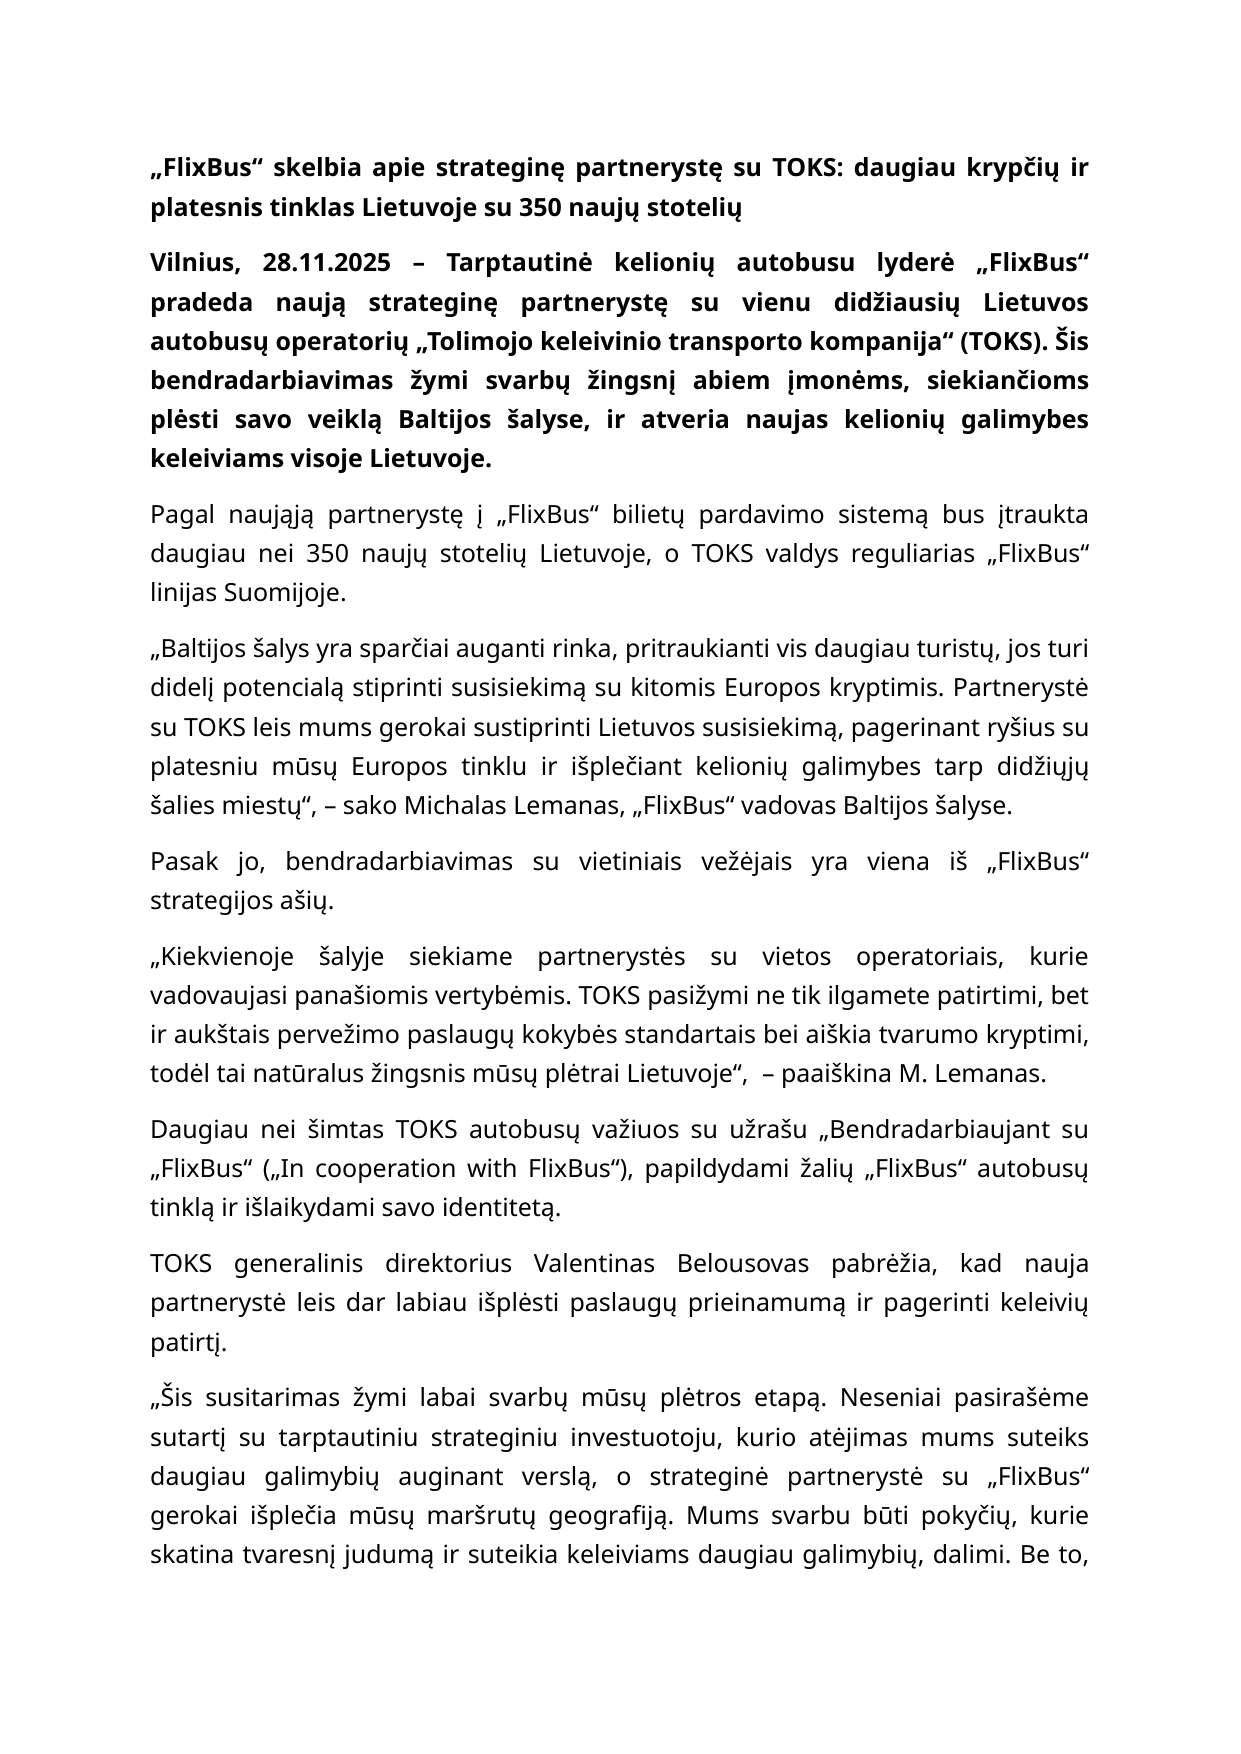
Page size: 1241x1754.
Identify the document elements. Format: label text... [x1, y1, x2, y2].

text Vilnius, 28.11.2025 – Tarptautinė kelionių autobusu lyderė „FlixBus“ pradeda naują strateginę partnerystę su vienu didžiausių Lietuvos autobusų operatorių „Tolimojo keleivinio transporto kompanija“ (TOKS). Šis bendradarbiavimas žymi svarbų žingsnį abiem įmonėms, siekiančioms plėsti savo veiklą Baltijos šalyse, ir atveria naujas kelionių galimybes keleiviams visoje Lietuvoje. [150, 245, 1090, 475]
text Pagal naująją partnerystę į „FlixBus“ bilietų pardavimo sistemą bus įtraukta daugiau nei 350 naujų stotelių Lietuvoje, o TOKS valdys reguliarias „FlixBus“ linijas Suomijoje. [150, 497, 1090, 609]
text TOKS generalinis direktorius Valentinas Belousovas pabrėžia, kad nauja partnerystė leis dar labiau išplėsti paslaugų prieinamumą ir pagerinti keleivių patirtį. [150, 1246, 1090, 1358]
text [150, 1380, 1090, 1571]
text Daugiau nei šimtas TOKS autobusų važiuos su užrašu „Bendradarbiaujant su „FlixBus“ („In cooperation with FlixBus“), papildydami žalių „FlixBus“ autobusų tinklą ir išlaikydami savo identitetą. [150, 1112, 1090, 1224]
text „FlixBus“ skelbia apie strateginę partnerystę su TOKS: daugiau krypčių ir platesnis tinklas Lietuvoje su 350 naujų stotelių [150, 150, 1090, 223]
text Pasak jo, bendradarbiavimas su vietiniais vežėjais yra viena iš „FlixBus“ strategijos ašių. [150, 843, 1090, 917]
text „Baltijos šalys yra sparčiai auganti rinka, pritraukianti vis daugiau turistų, jos turi didelį potencialą stiprinti susisiekimą su kitomis Europos kryptimis. Partnerystė su TOKS leis mums gerokai sustiprinti Lietuvos susisiekimą, pagerinant ryšius su platesniu mūsų Europos tinklu ir išplečiant kelionių galimybes tarp didžiųjų šalies miestų“, – sako Michalas Lemanas, „FlixBus“ vadovas Baltijos šalyse. [150, 631, 1090, 822]
text „Kiekvienoje šalyje siekiame partnerystės su vietos operatoriais, kurie vadovaujasi panašiomis vertybėmis. TOKS pasižymi ne tik ilgamete patirtimi, bet ir aukštais pervežimo paslaugų kokybės standartais bei aiškia tvarumo kryptimi, todėl tai natūralus žingsnis mūsų plėtrai Lietuvoje“, – paaiškina M. Lemanas. [150, 938, 1090, 1090]
